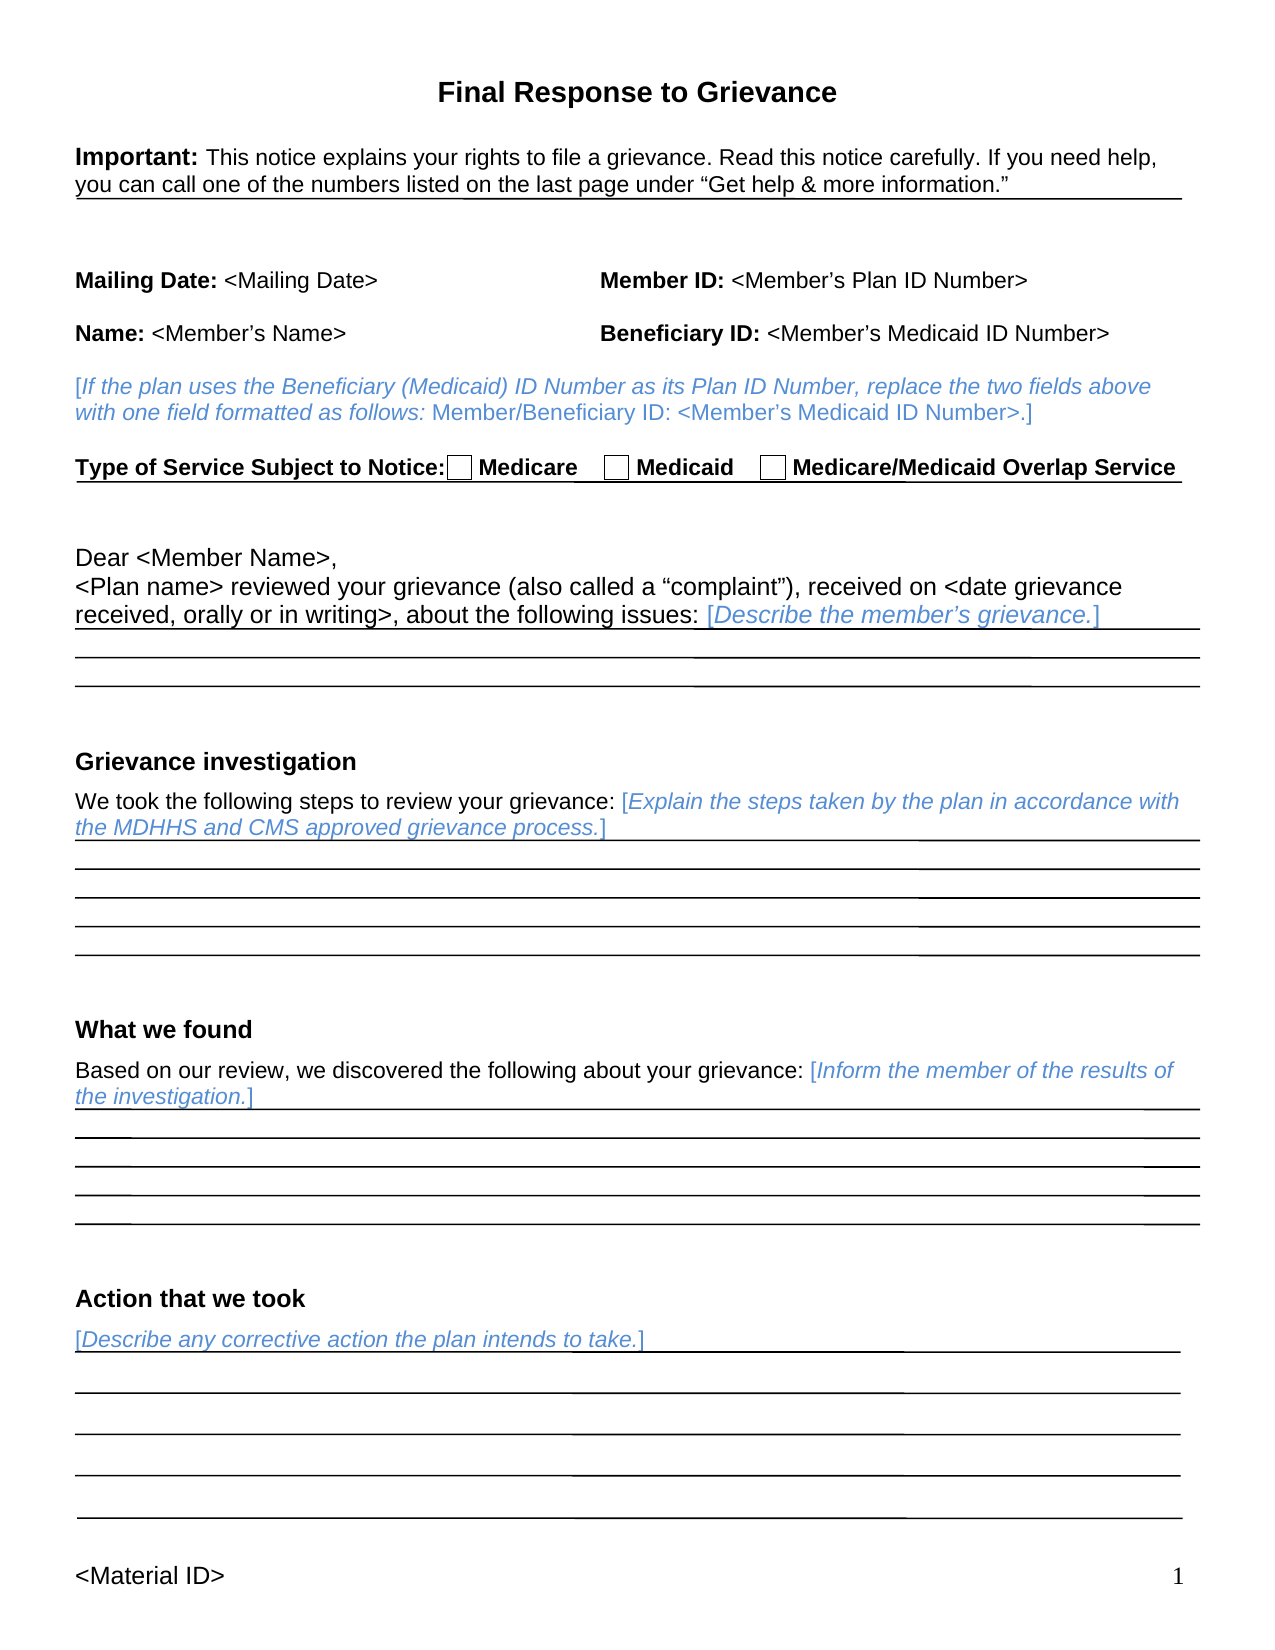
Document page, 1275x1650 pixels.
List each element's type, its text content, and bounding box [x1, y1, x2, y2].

text Final Response to Grievance [75, 75, 1200, 108]
text [Describe any corrective action the plan intends to take.] [75, 1326, 1200, 1352]
text What we found [75, 1015, 1200, 1044]
text Type of Service Subject to Notice: Medicare Medicaid Medicare/Medicaid Overlap Service [75, 454, 1200, 480]
text Dear <Member Name>, [75, 543, 1200, 571]
text [If the plan uses the Beneficiary (Medicaid) ID Number as its Plan ID Number, replace the two fields above with one field formatted as follows: Member/Beneficiary ID: <Member’s Medicaid ID Number>.] [75, 373, 1200, 425]
text Action that we took [75, 1284, 1200, 1313]
text Name: <Member’s Name> Beneficiary ID: <Member’s Medicaid ID Number> [75, 320, 1200, 346]
text Based on our review, we discovered the following about your grievance: [Inform the member of the results of the investigation.] [75, 1057, 1200, 1108]
text We took the following steps to review your grievance: [Explain the steps taken by the plan in accordance with the MDHHS and CMS approved grievance process.] [75, 788, 1200, 839]
text Important: This notice explains your rights to file a grievance. Read this notice carefully. If you need help, you can call one of the numbers listed on the last page under “Get help & more information.” [75, 142, 1200, 197]
text Grievance investigation [75, 746, 1200, 775]
text <Plan name> reviewed your grievance (also called a “complaint”), received on <date grievance received, orally or in writing>, about the following issues: [Describe the member’s grievance.] [75, 571, 1200, 628]
text Mailing Date: <Mailing Date> Member ID: <Member’s Plan ID Number> [75, 267, 1200, 293]
